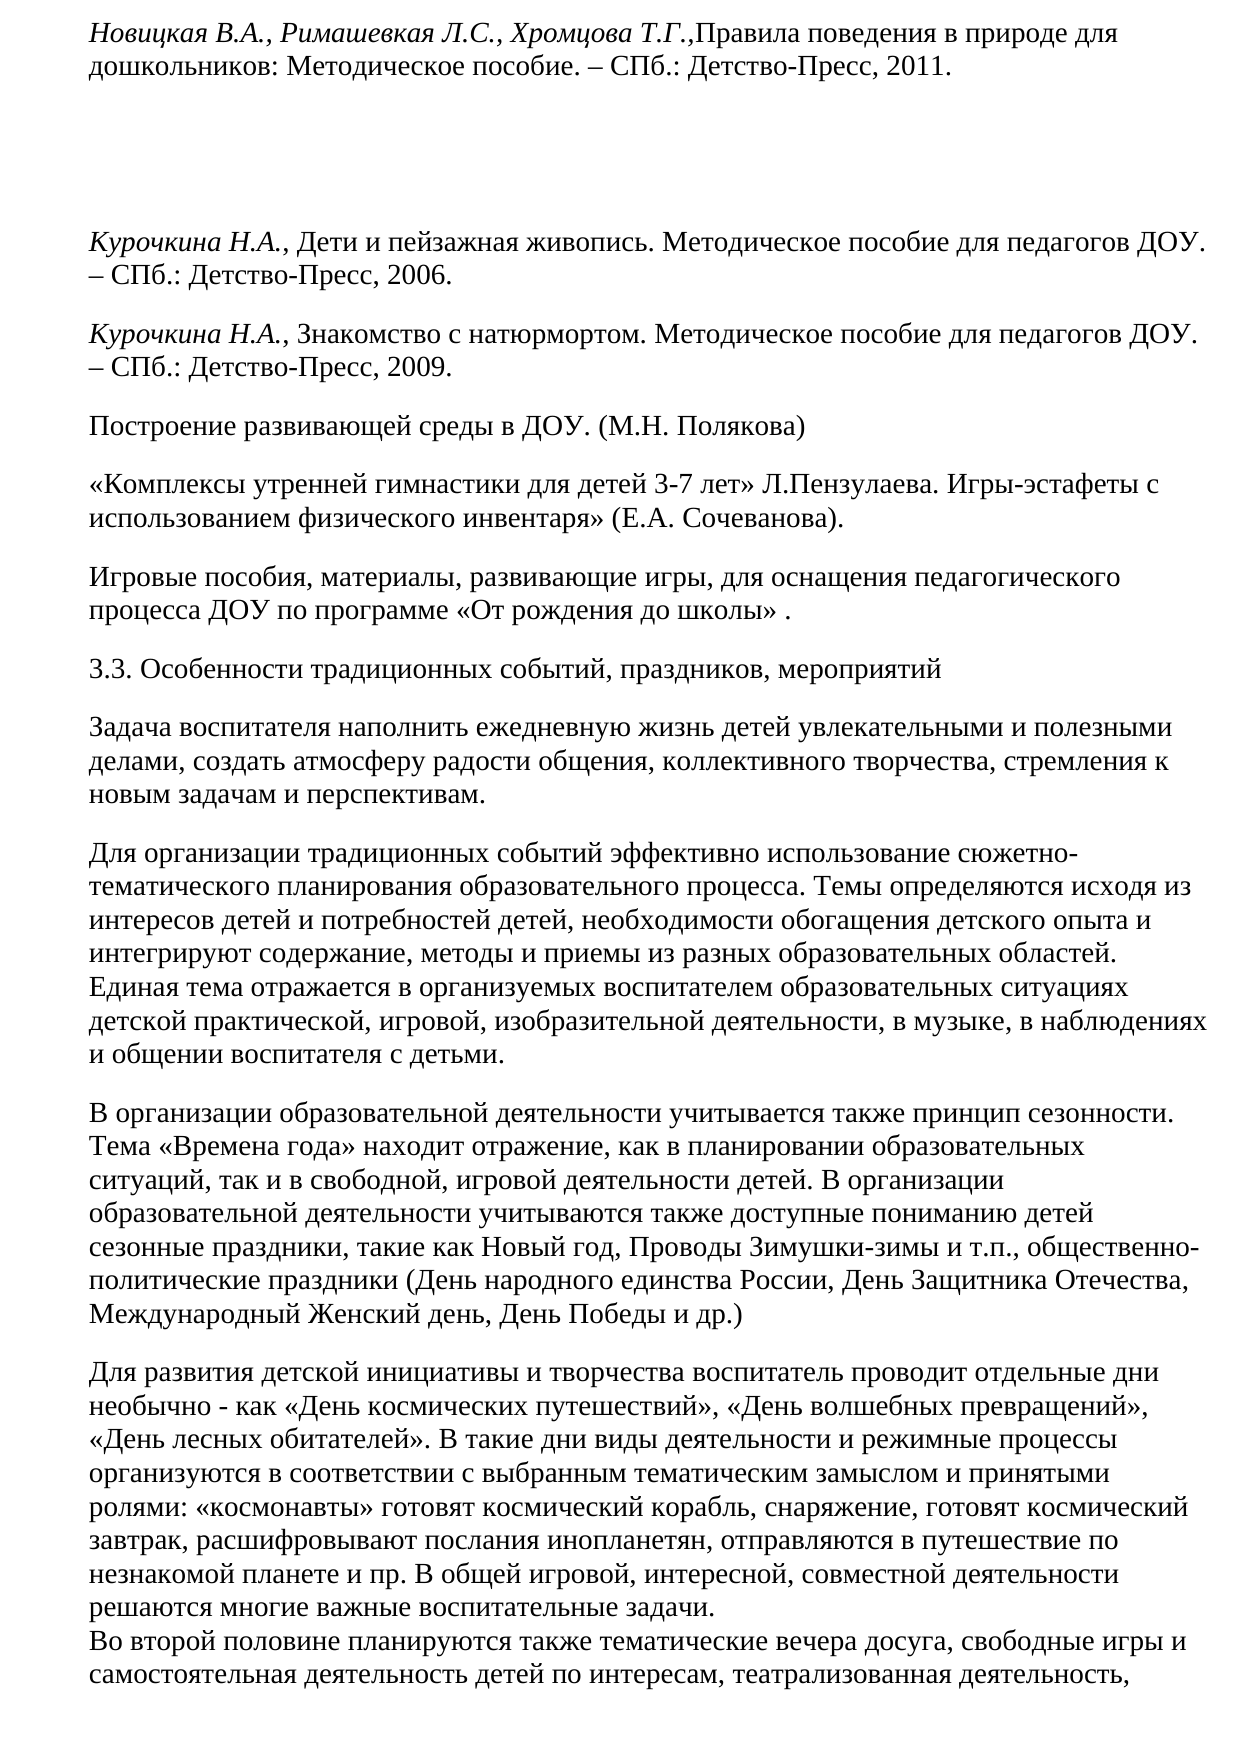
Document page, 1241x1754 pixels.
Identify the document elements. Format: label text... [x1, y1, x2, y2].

text Построение развивающей среды в ДОУ. (М.Н. Полякова) [89, 408, 1211, 442]
text 3.3. Особенности традиционных событий, праздников, мероприятий [89, 651, 1211, 684]
text Для развития детской инициативы и творчества воспитатель проводит отдельные дни необычно - как «День космических путешествий», «День волшебных превращений», «День лесных обитателей». В такие дни виды деятельности и режимные процессы организуются в соответствии с выбранным тематическим замыслом и принятыми ролями: «космонавты» готовят космический корабль, снаряжение, готовят космический завтрак, расшифровывают послания инопланетян, отправляются в путешествие по незнакомой планете и пр. В общей игровой, интересной, совместной деятельности решаются многие важные воспитательные задачи. [89, 1354, 1211, 1623]
text Для организации традиционных событий эффективно использование сюжетно-тематического планирования образовательного процесса. Темы определяются исходя из интересов детей и потребностей детей, необходимости обогащения детского опыта и интегрируют содержание, методы и приемы из разных образовательных областей. Единая тема отражается в организуемых воспитателем образовательных ситуациях детской практической, игровой, изобразительной деятельности, в музыке, в наблюдениях и общении воспитателя с детьми. [89, 835, 1211, 1070]
text В организации образовательной деятельности учитывается также принцип сезонности. Тема «Времена года» находит отражение, как в планировании образовательных ситуаций, так и в свободной, игровой деятельности детей. В организации образовательной деятельности учитываются также доступные пониманию детей сезонные праздники, такие как Новый год, Проводы Зимушки-зимы и т.п., общественно-политические праздники (День народного единства России, День Защитника Отечества, Международный Женский день, День Победы и др.) [89, 1095, 1211, 1329]
text Задача воспитателя наполнить ежедневную жизнь детей увлекательными и полезными делами, создать атмосферу радости общения, коллективного творчества, стремления к новым задачам и перспективам. [89, 709, 1211, 810]
text «Комплексы утренней гимнастики для детей 3-7 лет» Л.Пензулаева. Игры-эстафеты с использованием физического инвентаря» (Е.А. Сочеванова). [89, 467, 1211, 534]
text Новицкая В.А., Римашевкая Л.С., Хромцова Т.Г.,Правила поведения в природе для дошкольников: Методическое пособие. – СПб.: Детство-Пресс, 2011. [89, 15, 1211, 82]
text Курочкина Н.А., Дети и пейзажная живопись. Методическое пособие для педагогов ДОУ. – СПб.: Детство-Пресс, 2006. [89, 224, 1211, 291]
text Игровые пособия, материалы, развивающие игры, для оснащения педагогического процесса ДОУ по программе «От рождения до школы» . [89, 559, 1211, 626]
text Курочкина Н.А., Знакомство с натюрмортом. Методическое пособие для педагогов ДОУ. – СПб.: Детство-Пресс, 2009. [89, 316, 1211, 383]
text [89, 1623, 1211, 1690]
